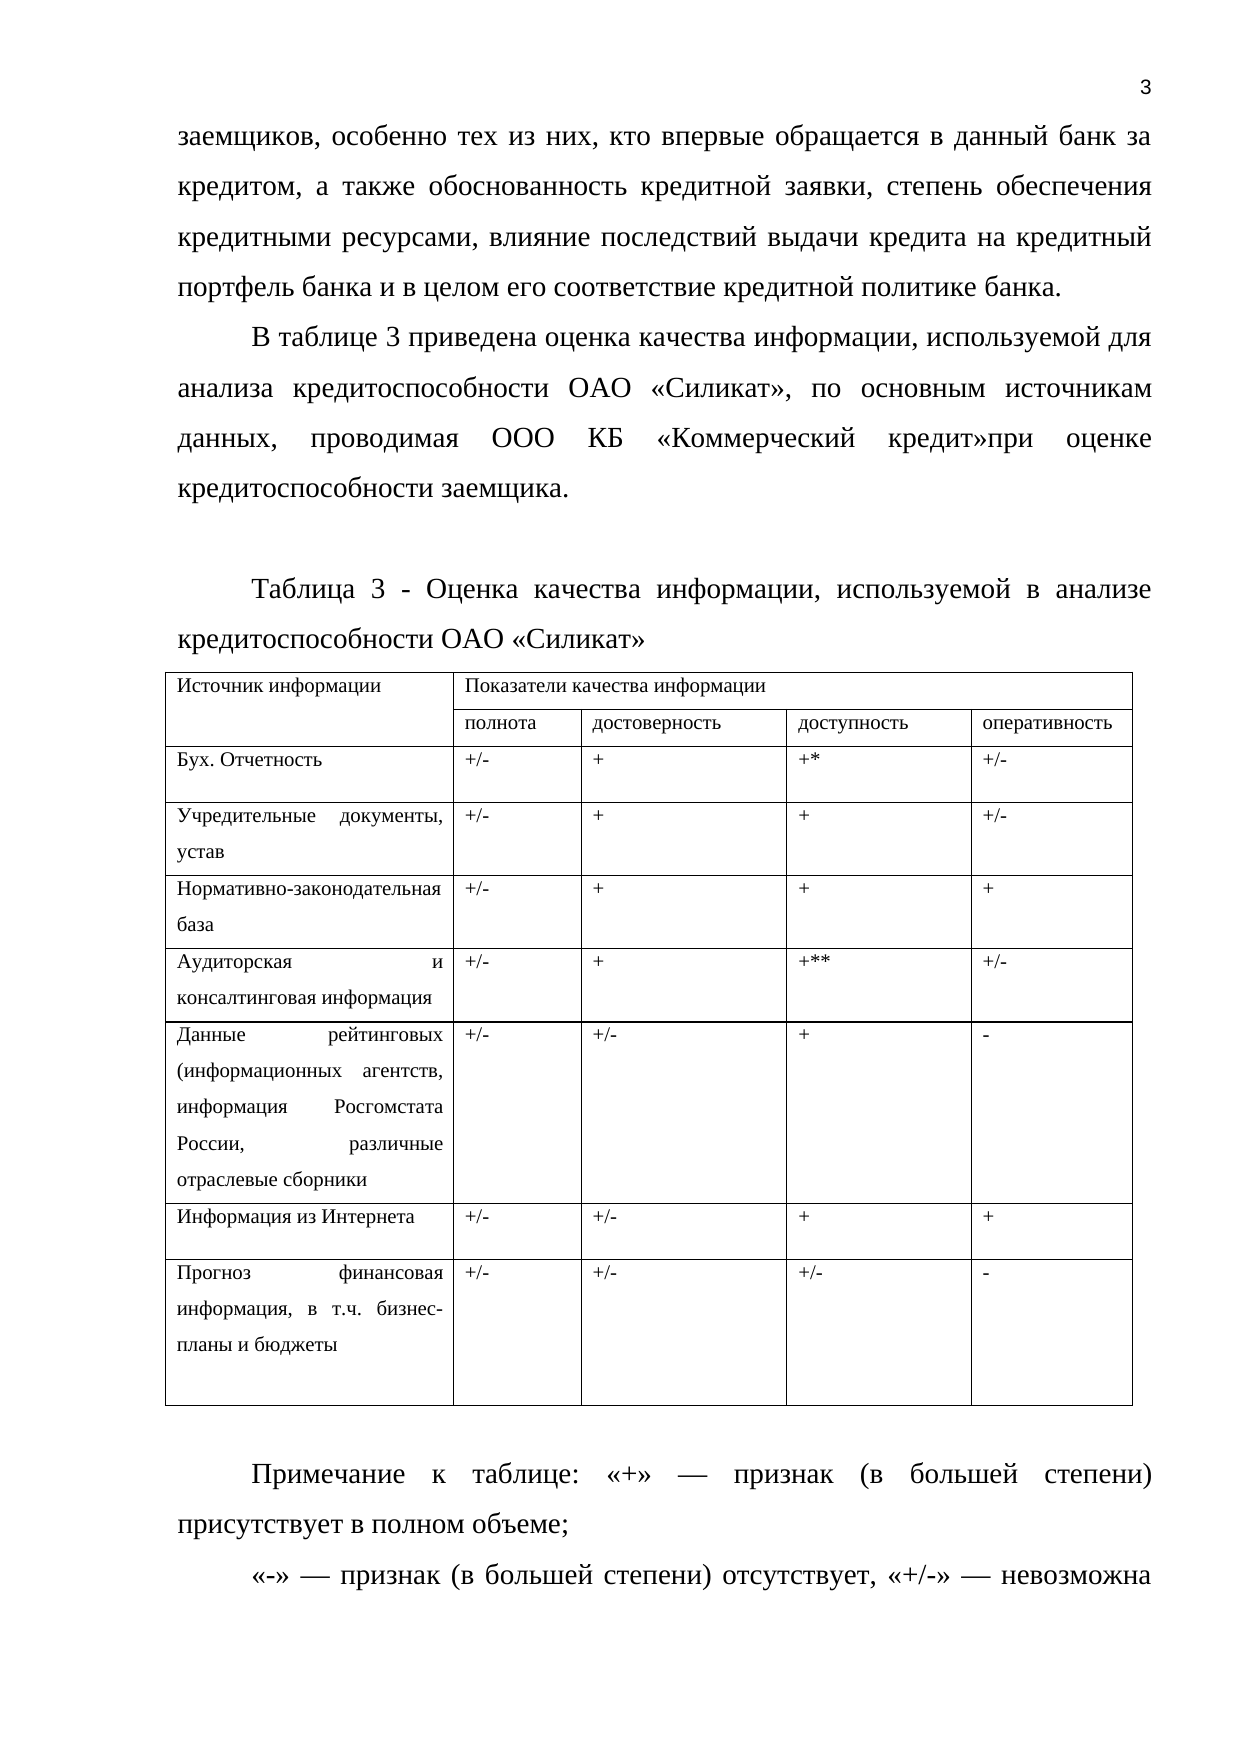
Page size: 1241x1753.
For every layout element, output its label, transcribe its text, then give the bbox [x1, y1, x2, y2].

table_cell Бух. Отчетность [166, 747, 453, 802]
table_cell +/- [454, 1023, 581, 1203]
table_cell + [972, 1204, 1132, 1259]
table_cell + [582, 747, 786, 802]
table_cell + [582, 876, 786, 948]
table_cell +/- [454, 803, 581, 875]
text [177, 1557, 1153, 1590]
table_cell + [582, 803, 786, 875]
table_cell достоверность [582, 710, 786, 746]
table_cell +/- [972, 949, 1132, 1021]
table_header Показатели качества информации [454, 673, 1132, 709]
table_cell +/- [454, 949, 581, 1021]
table_cell +/- [582, 1023, 786, 1203]
table_cell +/- [454, 1260, 581, 1405]
table_cell оперативность [972, 710, 1132, 746]
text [177, 118, 1153, 303]
table_cell доступность [787, 710, 971, 746]
table_cell + [787, 1023, 971, 1203]
table_cell +/- [787, 1260, 971, 1405]
table_cell полнота [454, 710, 581, 746]
table_cell +* [787, 747, 971, 802]
table_cell + [787, 876, 971, 948]
table_cell +/- [582, 1204, 786, 1259]
table_cell - [972, 1260, 1132, 1405]
table_cell Данные рейтинговых (информационных агентств, информация Росгомстата России, различные отраслевые сборники [166, 1023, 453, 1203]
table_cell +/- [582, 1260, 786, 1405]
table_cell Нормативно-законодательная база [166, 876, 453, 948]
text Таблица 3 - Оценка качества информации, используемой в анализе кредитоспособности ОАО «Силикат» [177, 571, 1153, 655]
table_cell + [582, 949, 786, 1021]
table_cell Информация из Интернета [166, 1204, 453, 1259]
table_cell Учредительные документы, устав [166, 803, 453, 875]
table_cell +/- [972, 747, 1132, 802]
table_cell +/- [454, 1204, 581, 1259]
table_cell + [787, 1204, 971, 1259]
text В таблице 3 приведена оценка качества информации, используемой для анализа кредитоспособности ОАО «Силикат», по основным источникам данных, проводимая ООО КБ «Коммерческий кредит»при оценке кредитоспособности заемщика. [177, 319, 1153, 504]
text Примечание к таблице: «+» — признак (в большей степени) присутствует в полном объеме; [177, 1456, 1153, 1540]
table_cell - [972, 1023, 1132, 1203]
table_cell +/- [454, 876, 581, 948]
table_cell +/- [972, 803, 1132, 875]
table_cell Аудиторская и консалтинговая информация [166, 949, 453, 1021]
table_cell +/- [454, 747, 581, 802]
table_cell + [972, 876, 1132, 948]
table_header Источник информации [166, 673, 453, 746]
table_cell Прогноз финансовая информация, в т.ч. бизнес-планы и бюджеты [166, 1260, 453, 1405]
table_cell +** [787, 949, 971, 1021]
table_cell + [787, 803, 971, 875]
